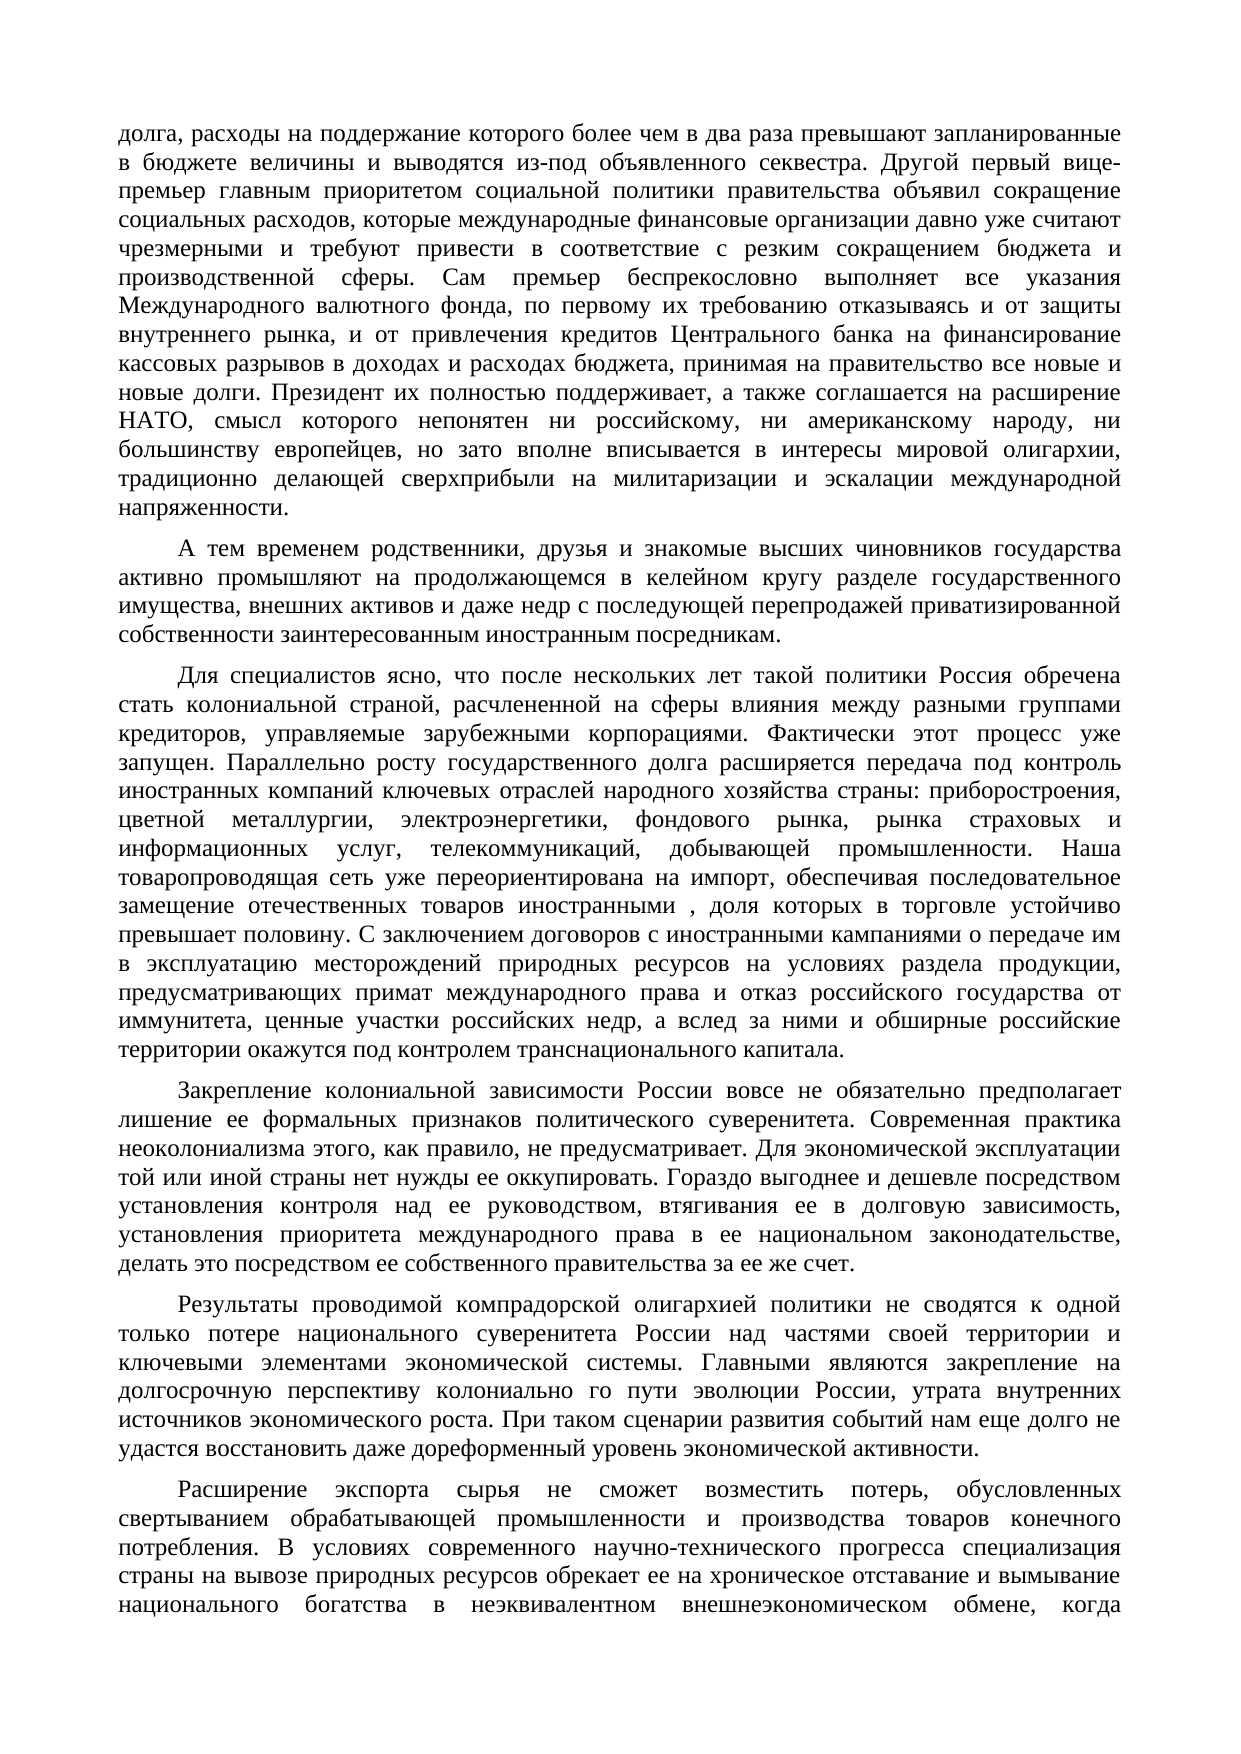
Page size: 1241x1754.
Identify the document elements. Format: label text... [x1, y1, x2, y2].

text Для специалистов ясно, что после нескольких лет такой политики Россия обречена стать колониальной страной, расчлененной на сферы влияния между разными группами кредиторов, управляемые зарубежными корпорациями. Фактически этот процесс уже запущен. Параллельно росту государственного долга расширяется передача под контроль иностранных компаний ключевых отраслей народного хозяйства страны: приборостроения, цветной металлургии, электроэнергетики, фондового рынка, рынка страховых и информационных услуг, телекоммуникаций, добывающей промышленности. Наша товаропроводящая сеть уже переориентирована на импорт, обеспечивая последовательное замещение отечественных товаров иностранными , доля которых в торговле устойчиво превышает половину. С заключением договоров с иностранными кампаниями о передаче им в эксплуатацию месторождений природных ресурсов на условиях раздела продукции, предусматривающих примат международного права и отказ российского государства от иммунитета, ценные участки российских недр, а вслед за ними и обширные российские территории окажутся под контролем транснационального капитала. [118, 661, 1122, 1063]
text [118, 118, 1122, 521]
text Закрепление колониальной зависимости России вовсе не обязательно предполагает лишение ее формальных признаков политического суверенитета. Современная практика неоколониализма этого, как правило, не предусматривает. Для экономической эксплуатации той или иной страны нет нужды ее оккупировать. Гораздо выгоднее и дешевле посредством установления контроля над ее руководством, втягивания ее в долговую зависимость, установления приоритета международного права в ее национальном законодательстве, делать это посредством ее собственного правительства за ее же счет. [118, 1076, 1122, 1277]
text Результаты проводимой компрадорской олигархией политики не сводятся к одной только потере национального суверенитета России над частями своей территории и ключевыми элементами экономической системы. Главными являются закрепление на долгосрочную перспективу колониально го пути эволюции России, утрата внутренних источников экономического роста. При таком сценарии развития событий нам еще долго не удастся восстановить даже дореформенный уровень экономической активности. [118, 1289, 1122, 1462]
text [118, 1474, 1122, 1618]
text А тем временем родственники, друзья и знакомые высших чиновников государства активно промышляют на продолжающемся в келейном кругу разделе государственного имущества, внешних активов и даже недр с последующей перепродажей приватизированной собственности заинтересованным иностранным посредникам. [118, 533, 1122, 648]
